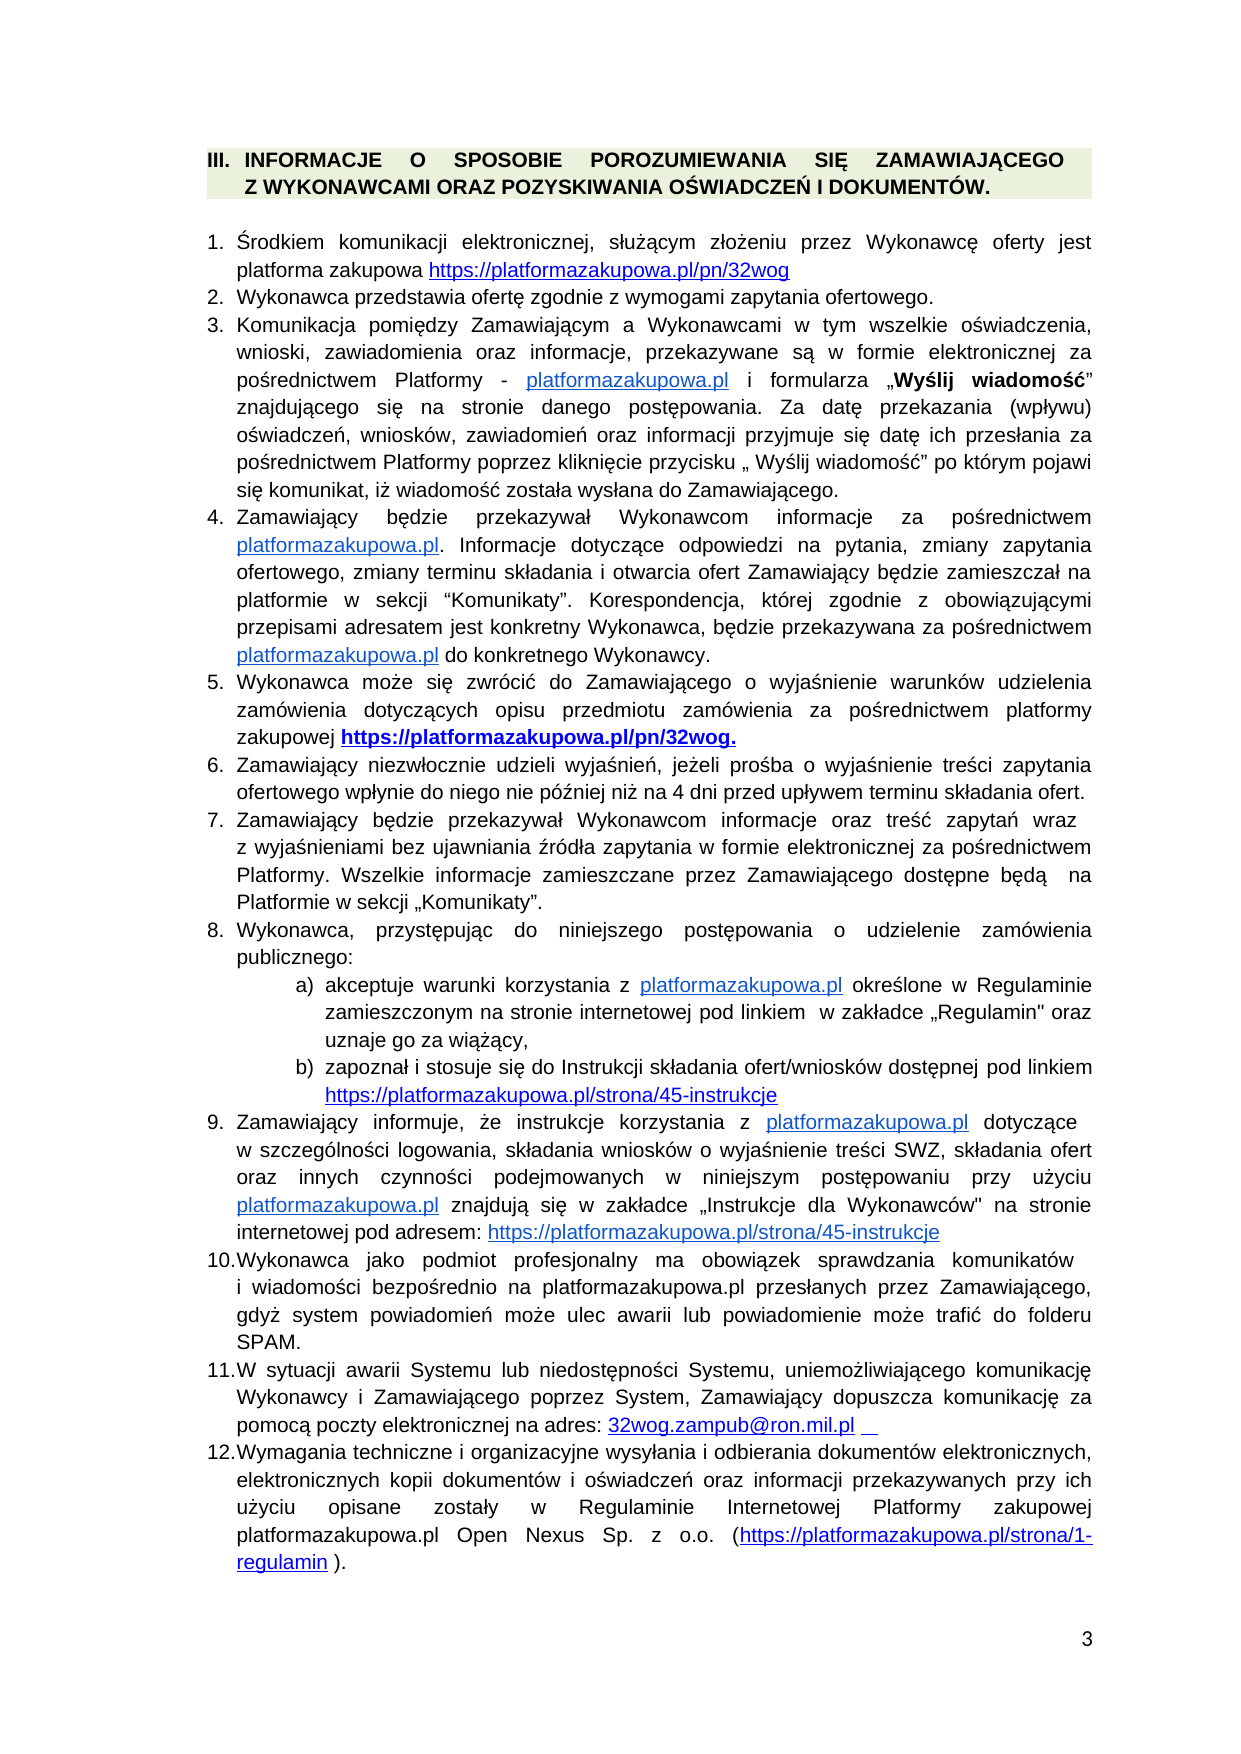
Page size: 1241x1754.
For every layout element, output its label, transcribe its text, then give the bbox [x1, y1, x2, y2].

list Komunikacja pomiędzy Zamawiającym a Wykonawcami w tym wszelkie oświadczenia, wnioski, zawiadomienia oraz informacje, przekazywane są w formie elektronicznej za pośrednictwem Platformy - platformazakupowa.pl i formularza „Wyślij wiadomość” znajdującego się na stronie danego postępowania. Za datę przekazania (wpływu) oświadczeń, wniosków, zawiadomień oraz informacji przyjmuje się datę ich przesłania za pośrednictwem Platformy poprzez kliknięcie przycisku „ Wyślij wiadomość” po którym pojawi się komunikat, iż wiadomość została wysłana do Zamawiającego. [207, 313, 1092, 502]
list Wykonawca może się zwrócić do Zamawiającego o wyjaśnienie warunków udzielenia zamówienia dotyczących opisu przedmiotu zamówienia za pośrednictwem platformy zakupowej https://platformazakupowa.pl/pn/32wog. [207, 670, 1092, 749]
list Zamawiający będzie przekazywał Wykonawcom informacje za pośrednictwem platformazakupowa.pl. Informacje dotyczące odpowiedzi na pytania, zmiany zapytania ofertowego, zmiany terminu składania i otwarcia ofert Zamawiający będzie zamieszczał na platformie w sekcji “Komunikaty”. Korespondencja, której zgodnie z obowiązującymi przepisami adresatem jest konkretny Wykonawca, będzie przekazywana za pośrednictwem platformazakupowa.pl do konkretnego Wykonawcy. [207, 505, 1092, 667]
list zapoznał i stosuje się do Instrukcji składania ofert/wniosków dostępnej pod linkiem https://platformazakupowa.pl/strona/45-instrukcje [295, 1055, 1092, 1107]
list W sytuacji awarii Systemu lub niedostępności Systemu, uniemożliwiającego komunikację Wykonawcy i Zamawiającego poprzez System, Zamawiający dopuszcza komunikację za pomocą poczty elektronicznej na adres: 32wog.zampub@ron.mil.pl [207, 1358, 1092, 1437]
list Wykonawca jako podmiot profesjonalny ma obowiązek sprawdzania komunikatów i wiadomości bezpośrednio na platformazakupowa.pl przesłanych przez Zamawiającego, gdyż system powiadomień może ulec awarii lub powiadomienie może trafić do folderu SPAM. [207, 1248, 1092, 1354]
list Środkiem komunikacji elektronicznej, służącym złożeniu przez Wykonawcę oferty jest platforma zakupowa https://platformazakupowa.pl/pn/32wog [207, 230, 1092, 282]
list INFORMACJE O SPOSOBIE POROZUMIEWANIA SIĘ ZAMAWIAJĄCEGO Z WYKONAWCAMI ORAZ POZYSKIWANIA OŚWIADCZEŃ I DOKUMENTÓW. [207, 148, 1092, 199]
list akceptuje warunki korzystania z platformazakupowa.pl określone w Regulaminie zamieszczonym na stronie internetowej pod linkiem w zakładce „Regulamin" oraz uznaje go za wiążący, [295, 973, 1092, 1052]
list Zamawiający niezwłocznie udzieli wyjaśnień, jeżeli prośba o wyjaśnienie treści zapytania ofertowego wpłynie do niego nie później niż na 4 dni przed upływem terminu składania ofert. [207, 753, 1092, 804]
list Zamawiający informuje, że instrukcje korzystania z platformazakupowa.pl dotyczące w szczególności logowania, składania wniosków o wyjaśnienie treści SWZ, składania ofert oraz innych czynności podejmowanych w niniejszym postępowaniu przy użyciu platformazakupowa.pl znajdują się w zakładce „Instrukcje dla Wykonawców" na stronie internetowej pod adresem: https://platformazakupowa.pl/strona/45-instrukcje [207, 1110, 1092, 1244]
list Wykonawca przedstawia ofertę zgodnie z wymogami zapytania ofertowego. [207, 285, 1092, 309]
list Wymagania techniczne i organizacyjne wysyłania i odbierania dokumentów elektronicznych, elektronicznych kopii dokumentów i oświadczeń oraz informacji przekazywanych przy ich użyciu opisane zostały w Regulaminie Internetowej Platformy zakupowej platformazakupowa.pl Open Nexus Sp. z o.o. (https://platformazakupowa.pl/strona/1-regulamin ). [207, 1440, 1092, 1574]
list Wykonawca, przystępując do niniejszego postępowania o udzielenie zamówienia publicznego: [207, 918, 1092, 969]
list Zamawiający będzie przekazywał Wykonawcom informacje oraz treść zapytań wraz z wyjaśnieniami bez ujawniania źródła zapytania w formie elektronicznej za pośrednictwem Platformy. Wszelkie informacje zamieszczane przez Zamawiającego dostępne będą na Platformie w sekcji „Komunikaty”. [207, 808, 1092, 914]
